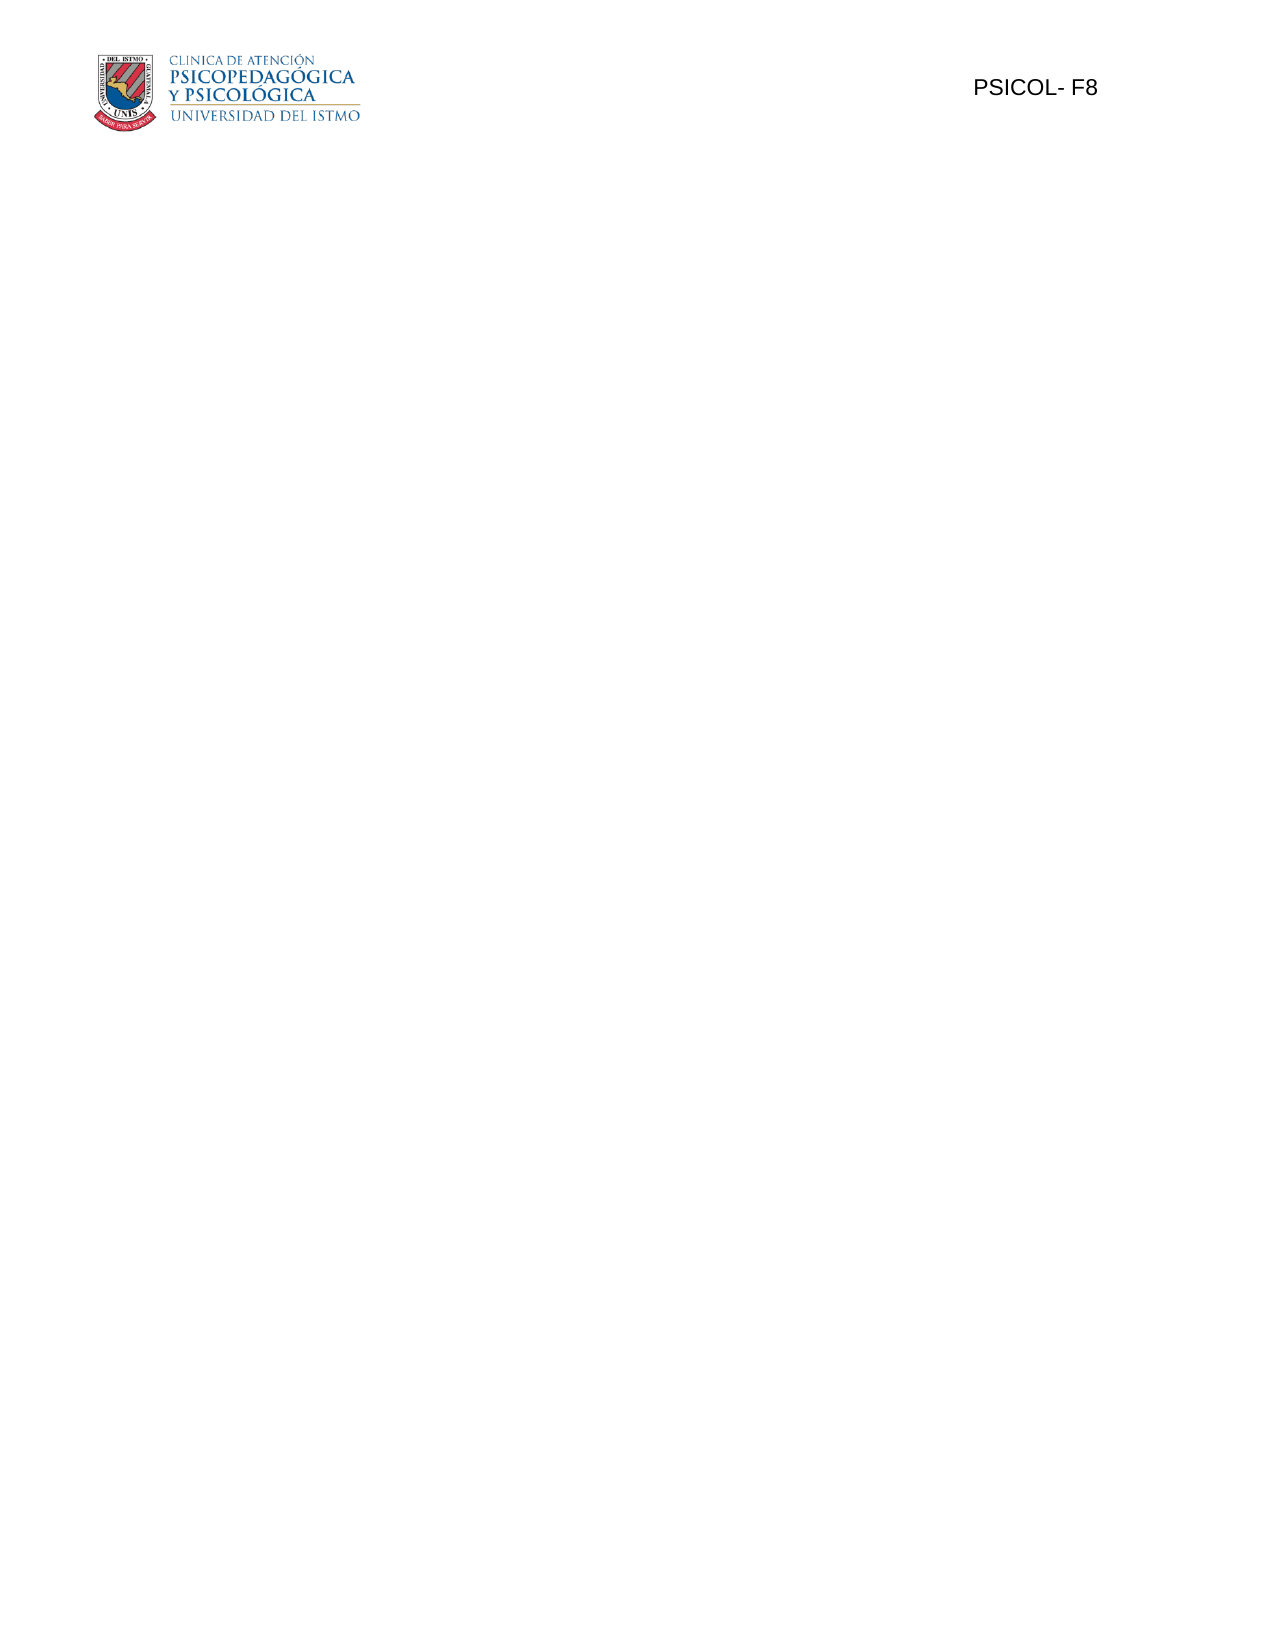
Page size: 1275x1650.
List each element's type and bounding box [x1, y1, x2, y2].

picture [42, 25, 422, 166]
